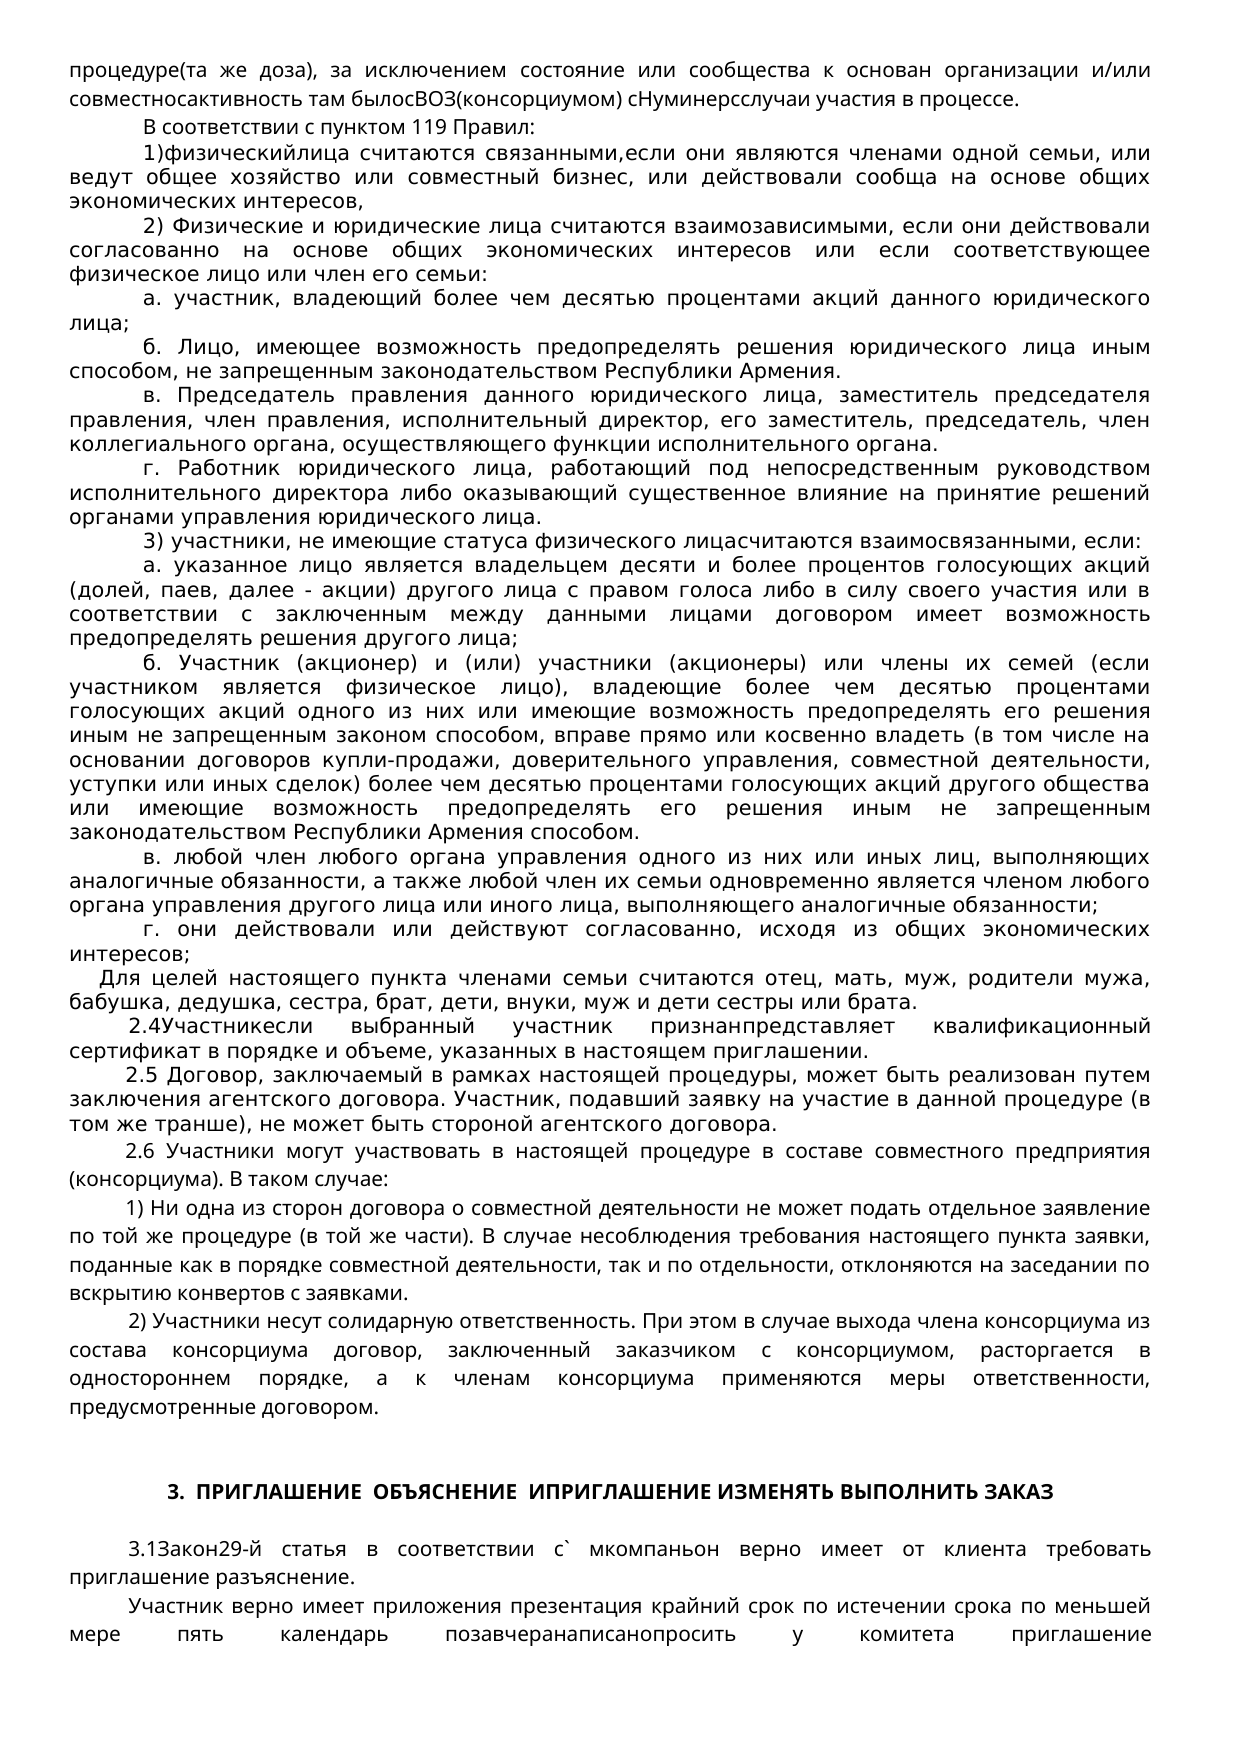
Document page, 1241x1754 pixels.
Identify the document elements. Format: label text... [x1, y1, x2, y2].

text 1)физическийлица считаются связанными,если они являются членами одной семьи, или ведут общее хозяйство или совместный бизнес, или действовали сообща на основе общих экономических интересов, [69, 141, 1152, 214]
text 2.5 Договор, заключаемый в рамках настоящей процедуры, может быть реализован путем заключения агентского договора. Участник, подавший заявку на участие в данной процедуре (в том же транше), не может быть стороной агентского договора. [69, 1063, 1152, 1136]
text 2) Участники несут солидарную ответственность. При этом в случае выхода члена консорциума из состава консорциума договор, заключенный заказчиком с консорциумом, расторгается в одностороннем порядке, а к членам консорциума применяются меры ответственности, предусмотренные договором. [69, 1307, 1152, 1420]
text Для целей настоящего пункта членами семьи считаются отец, мать, муж, родители мужа, бабушка, дедушка, сестра, брат, дети, внуки, муж и дети сестры или брата. [69, 966, 1152, 1014]
text б. Лицо, имеющее возможность предопределять решения юридического лица иным способом, не запрещенным законодательством Республики Армения. [69, 335, 1152, 383]
text 2.4Участникесли выбранный участник признанпредставляет квалификационный сертификат в порядке и объеме, указанных в настоящем приглашении. [69, 1014, 1152, 1063]
text г. они действовали или действуют согласованно, исходя из общих экономических интересов; [69, 917, 1152, 966]
text 2.6 Участники могут участвовать в настоящей процедуре в составе совместного предприятия (консорциума). В таком случае: [69, 1136, 1152, 1193]
text 1) Ни одна из сторон договора о совместной деятельности не может подать отдельное заявление по той же процедуре (в той же части). В случае несоблюдения требования настоящего пункта заявки, поданные как в порядке совместной деятельности, так и по отдельности, отклоняются на заседании по вскрытию конвертов с заявками. [69, 1193, 1152, 1307]
text 2) Физические и юридические лица считаются взаимозависимыми, если они действовали согласованно на основе общих экономических интересов или если соответствующее физическое лицо или член его семьи: [69, 214, 1152, 286]
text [69, 56, 1152, 112]
text б. Участник (акционер) и (или) участники (акционеры) или члены их семей (если участником является физическое лицо), владеющие более чем десятью процентами голосующих акций одного из них или имеющие возможность предопределять его решения иным не запрещенным законом способом, вправе прямо или косвенно владеть (в том числе на основании договоров купли-продажи, доверительного управления, совместной деятельности, уступки или иных сделок) более чем десятью процентами голосующих акций другого общества или имеющие возможность предопределять его решения иным не запрещенным законодательством Республики Армения способом. [69, 651, 1152, 845]
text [69, 1591, 1152, 1648]
text 3) участники, не имеющие статуса физического лицасчитаются взаимосвязанными, если: [69, 529, 1152, 553]
text в. любой член любого органа управления одного из них или иных лиц, выполняющих аналогичные обязанности, а также любой член их семьи одновременно является членом любого органа управления другого лица или иного лица, выполняющего аналогичные обязанности; [69, 845, 1152, 917]
text а. участник, владеющий более чем десятью процентами акций данного юридического лица; [69, 286, 1152, 335]
text г. Работник юридического лица, работающий под непосредственным руководством исполнительного директора либо оказывающий существенное влияние на принятие решений органами управления юридического лица. [69, 456, 1152, 529]
text В соответствии с пунктом 119 Правил: [69, 112, 1152, 141]
text а. указанное лицо является владельцем десяти и более процентов голосующих акций (долей, паев, далее - акции) другого лица с правом голоса либо в силу своего участия или в соответствии с заключенным между данными лицами договором имеет возможность предопределять решения другого лица; [69, 553, 1152, 651]
text в. Председатель правления данного юридического лица, заместитель председателя правления, член правления, исполнительный директор, его заместитель, председатель, член коллегиального органа, осуществляющего функции исполнительного органа. [69, 383, 1152, 456]
text 3. ПРИГЛАШЕНИЕ ОБЪЯСНЕНИЕ ИПРИГЛАШЕНИЕ ИЗМЕНЯТЬ ВЫПОЛНИТЬ ЗАКАЗ [69, 1477, 1152, 1506]
text 3.1Закон29-й статья в соответствии с` мкомпаньон верно имеет от клиента требовать приглашение разъяснение. [69, 1534, 1152, 1591]
